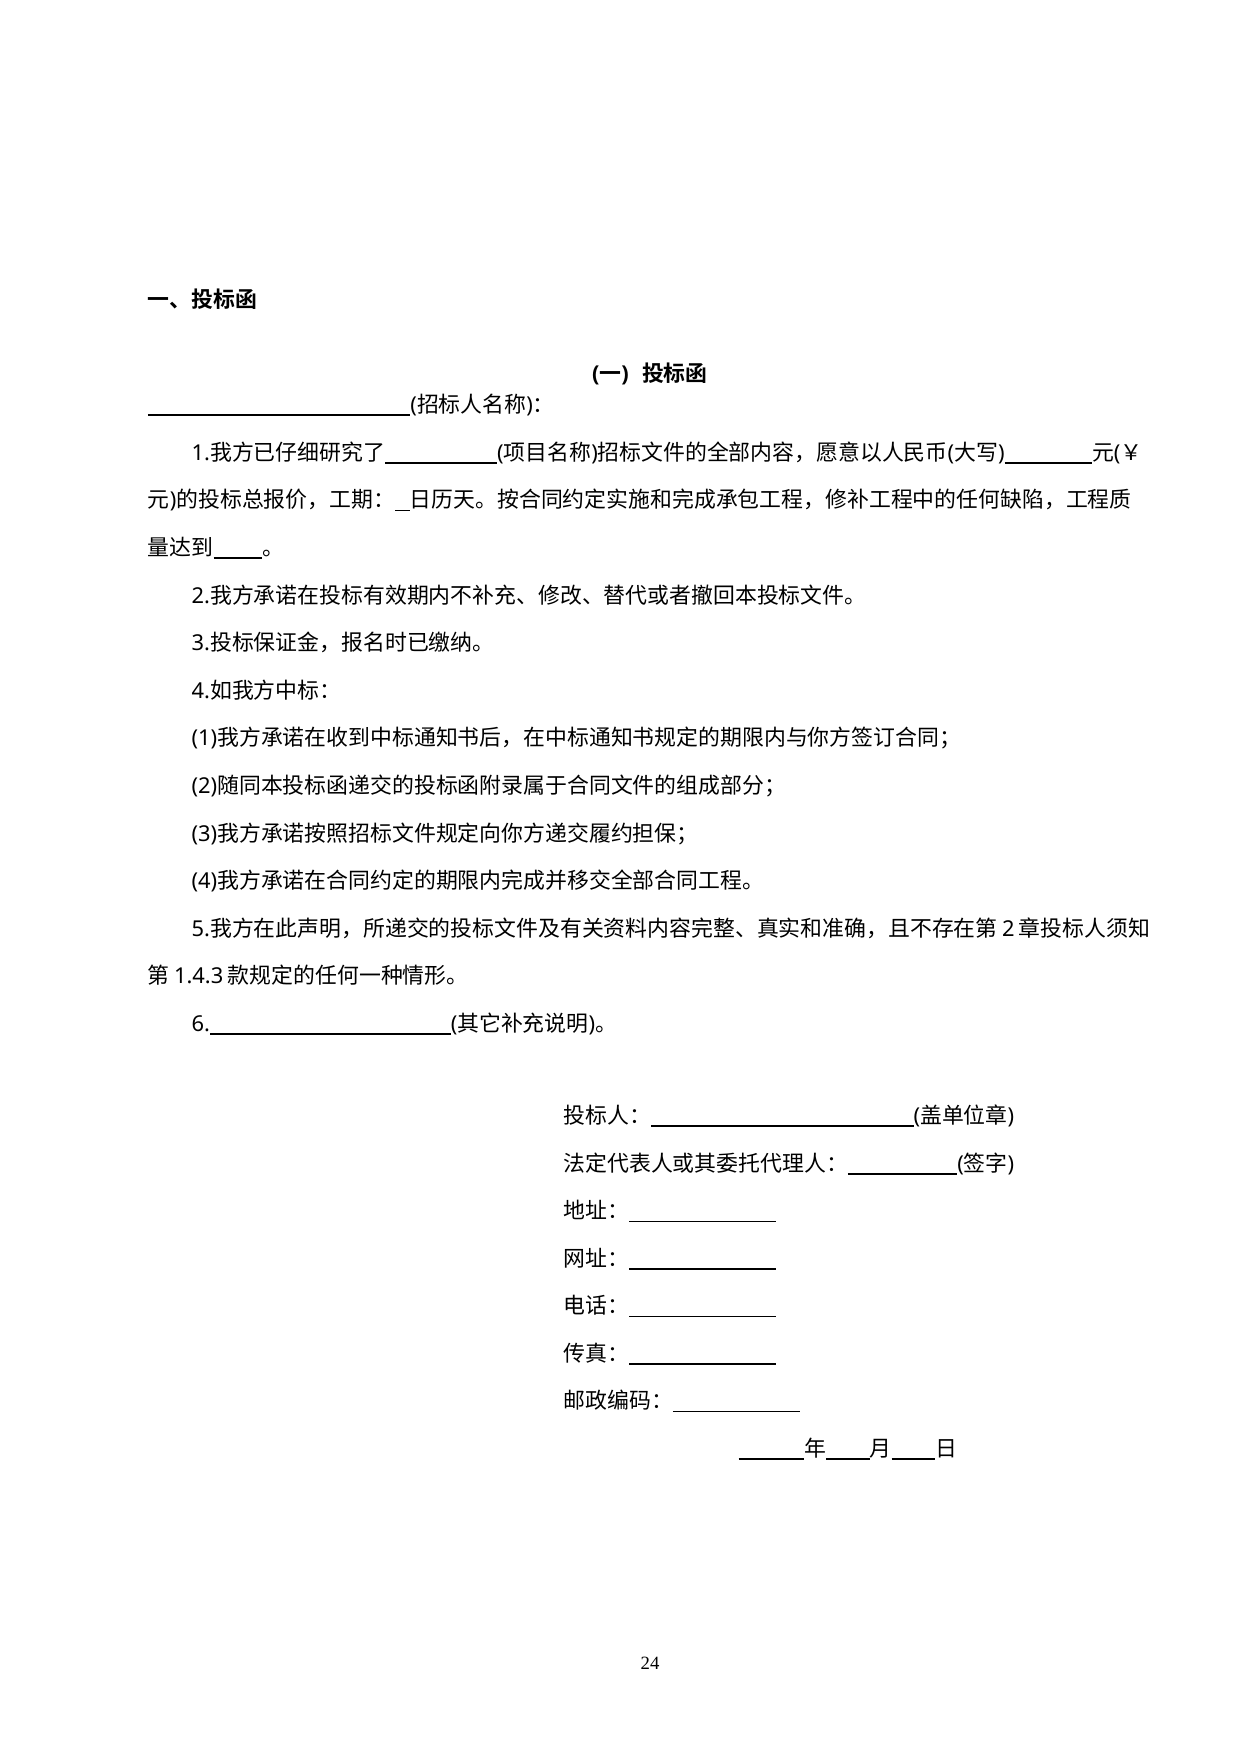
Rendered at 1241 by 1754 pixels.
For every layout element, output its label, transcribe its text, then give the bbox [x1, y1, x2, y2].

text 2.我方承诺在投标有效期内不补充、修改、替代或者撤回本投标文件。 [148, 578, 1152, 609]
text 法定代表人或其委托代理人： (签字) [148, 1146, 1152, 1178]
text 3.投标保证金，报名时已缴纳。 [148, 625, 1152, 657]
text 5.我方在此声明，所递交的投标文件及有关资料内容完整、真实和准确，且不存在第2章投标人须知第1.4.3款规定的任何一种情形。 [148, 911, 1152, 990]
text 6. (其它补充说明)。 [148, 1006, 1152, 1038]
text 投标人： (盖单位章) [148, 1098, 1152, 1130]
text (4)我方承诺在合同约定的期限内完成并移交全部合同工程。 [148, 863, 1152, 895]
text (招标人名称)： [148, 387, 1152, 419]
text (2)随同本投标函递交的投标函附录属于合同文件的组成部分； [148, 768, 1152, 800]
text 传真： [148, 1336, 1152, 1368]
list 投标函 [148, 356, 1152, 387]
text (3)我方承诺按照招标文件规定向你方递交履约担保； [148, 816, 1152, 847]
text 网址： [148, 1241, 1152, 1273]
text 邮政编码： [148, 1383, 1152, 1415]
text 电话： [148, 1288, 1152, 1320]
subtitle 一、投标函 [148, 282, 1152, 313]
text 年 月 日 [148, 1431, 1152, 1463]
text (1)我方承诺在收到中标通知书后，在中标通知书规定的期限内与你方签订合同； [148, 720, 1152, 752]
text 4.如我方中标： [148, 673, 1152, 704]
text 地址： [148, 1193, 1152, 1225]
text 1.我方已仔细研究了 (项目名称)招标文件的全部内容，愿意以人民币(大写) 元(￥ 元)的投标总报价，工期： 日历天。按合同约定实施和完成承包工程，修补工程中的任何缺陷，工程质量达到 。 [148, 435, 1152, 562]
